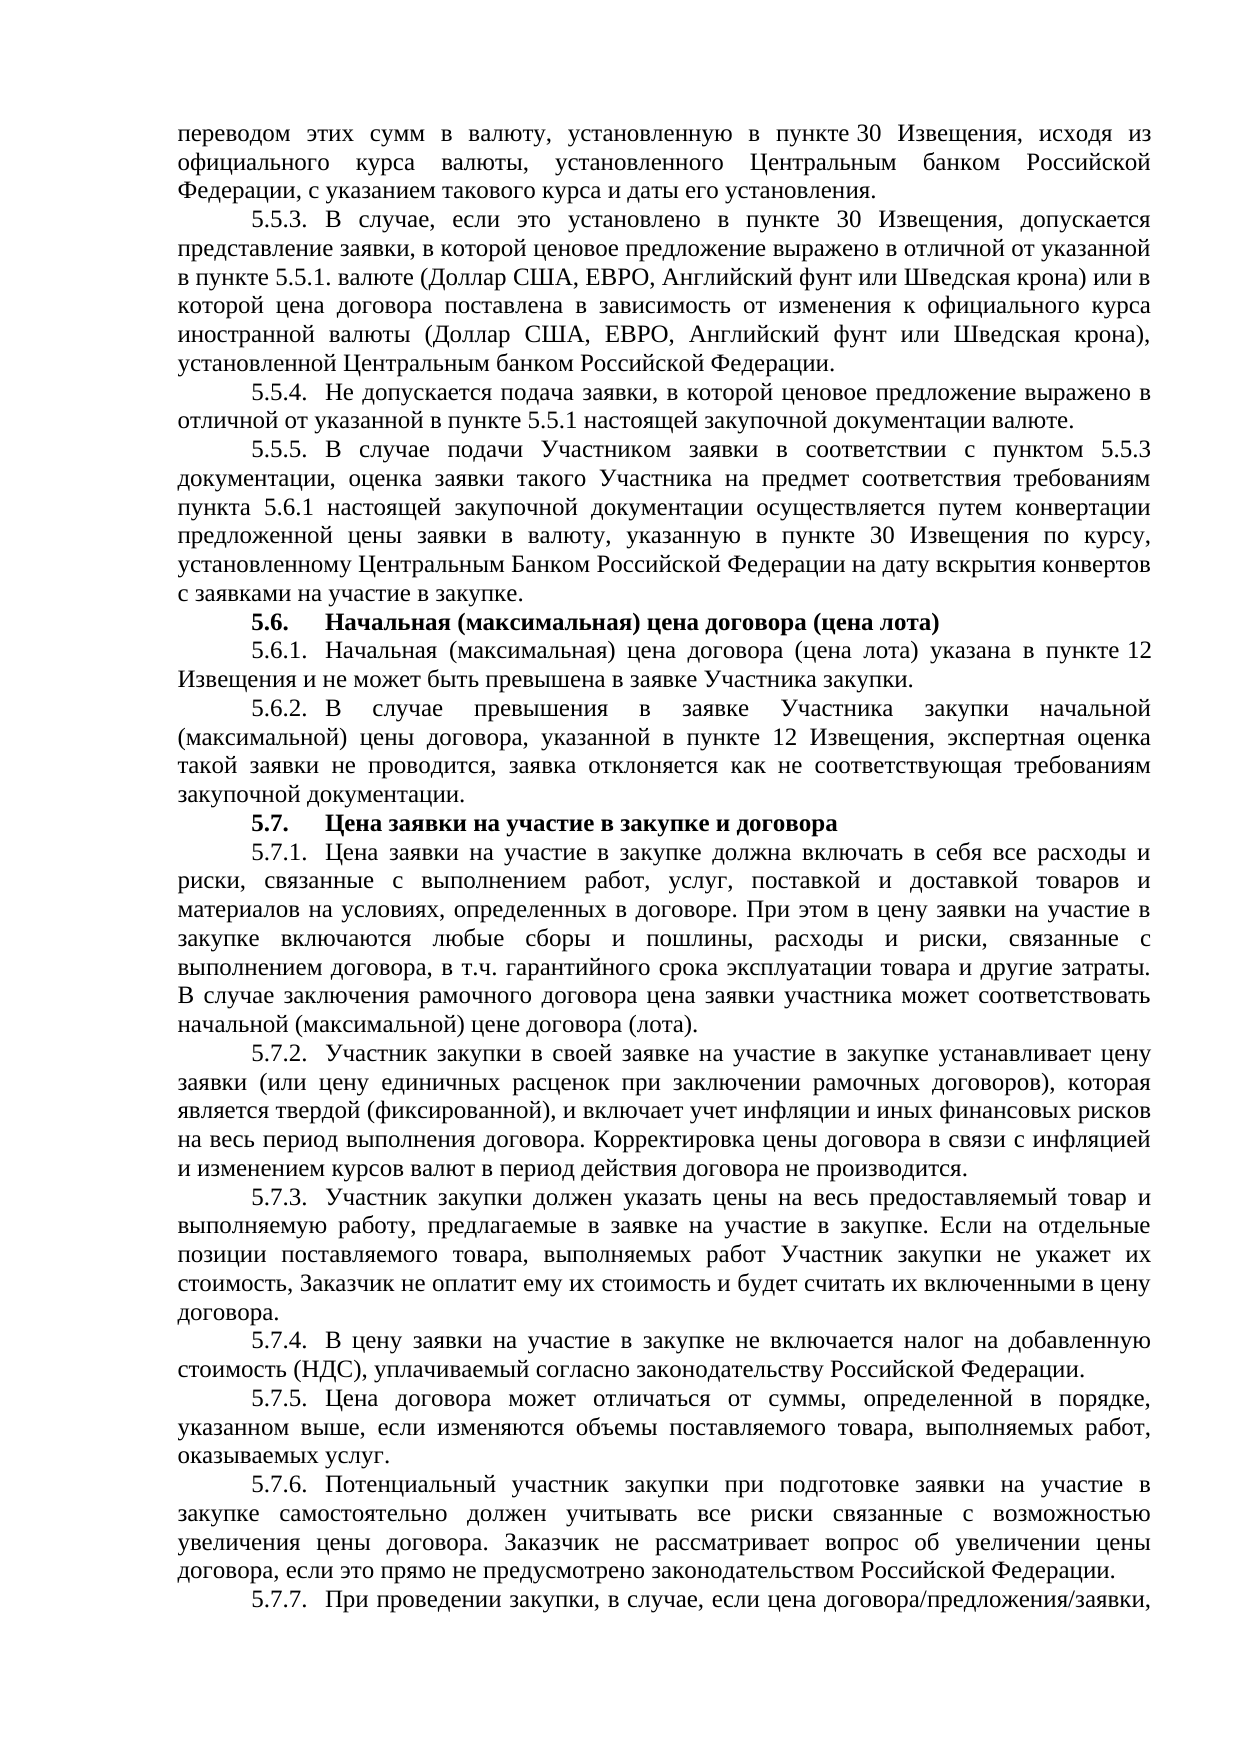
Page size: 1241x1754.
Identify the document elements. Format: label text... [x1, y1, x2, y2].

list Цена заявки на участие в закупке и договора [177, 808, 1152, 837]
list Не допускается подача заявки, в которой ценовое предложение выражено в отличной от указанной в пункте 5.5.1 настоящей закупочной документации валюте. [177, 377, 1152, 434]
list Участник закупки в своей заявке на участие в закупке устанавливает цену заявки (или цену единичных расценок при заключении рамочных договоров), которая является твердой (фиксированной), и включает учет инфляции и иных финансовых рисков на весь период выполнения договора. Корректировка цены договора в связи с инфляцией и изменением курсов валют в период действия договора не производится. [177, 1038, 1152, 1182]
list Начальная (максимальная) цена договора (цена лота) указана в пункте 12 Извещения и не может быть превышена в заявке Участника закупки. [177, 636, 1152, 693]
list В цену заявки на участие в закупке не включается налог на добавленную стоимость (НДС), уплачиваемый согласно законодательству Российской Федерации. [177, 1326, 1152, 1383]
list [177, 1584, 1152, 1613]
list Цена заявки на участие в закупке должна включать в себя все расходы и риски, связанные с выполнением работ, услуг, поставкой и доставкой товаров и материалов на условиях, определенных в договоре. При этом в цену заявки на участие в закупке включаются любые сборы и пошлины, расходы и риски, связанные с выполнением договора, в т.ч. гарантийного срока эксплуатации товара и другие затраты. В случае заключения рамочного договора цена заявки участника может соответствовать начальной (максимальной) цене договора (лота). [177, 837, 1152, 1038]
list В случае, если это установлено в пункте 30 Извещения, допускается представление заявки, в которой ценовое предложение выражено в отличной от указанной в пункте 5.5.1. валюте (Доллар США, ЕВРО, Английский фунт или Шведская крона) или в которой цена договора поставлена в зависимость от изменения к официального курса иностранной валюты (Доллар США, ЕВРО, Английский фунт или Шведская крона), установленной Центральным банком Российской Федерации. [177, 204, 1152, 377]
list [177, 118, 1152, 204]
list Участник закупки должен указать цены на весь предоставляемый товар и выполняемую работу, предлагаемые в заявке на участие в закупке. Если на отдельные позиции поставляемого товара, выполняемых работ Участник закупки не укажет их стоимость, Заказчик не оплатит ему их стоимость и будет считать их включенными в цену договора. [177, 1182, 1152, 1326]
list Цена договора может отличаться от суммы, определенной в порядке, указанном выше, если изменяются объемы поставляемого товара, выполняемых работ, оказываемых услуг. [177, 1383, 1152, 1469]
list В случае превышения в заявке Участника закупки начальной (максимальной) цены договора, указанной в пункте 12 Извещения, экспертная оценка такой заявки не проводится, заявка отклоняется как не соответствующая требованиям закупочной документации. [177, 693, 1152, 808]
list В случае подачи Участником заявки в соответствии с пунктом 5.5.3 документации, оценка заявки такого Участника на предмет соответствия требованиям пункта 5.6.1 настоящей закупочной документации осуществляется путем конвертации предложенной цены заявки в валюту, указанную в пункте 30 Извещения по курсу, установленному Центральным Банком Российской Федерации на дату вскрытия конвертов с заявками на участие в закупке. [177, 434, 1152, 607]
list Потенциальный участник закупки при подготовке заявки на участие в закупке самостоятельно должен учитывать все риски связанные с возможностью увеличения цены договора. Заказчик не рассматривает вопрос об увеличении цены договора, если это прямо не предусмотрено законодательством Российской Федерации. [177, 1469, 1152, 1584]
list Начальная (максимальная) цена договора (цена лота) [177, 607, 1152, 636]
